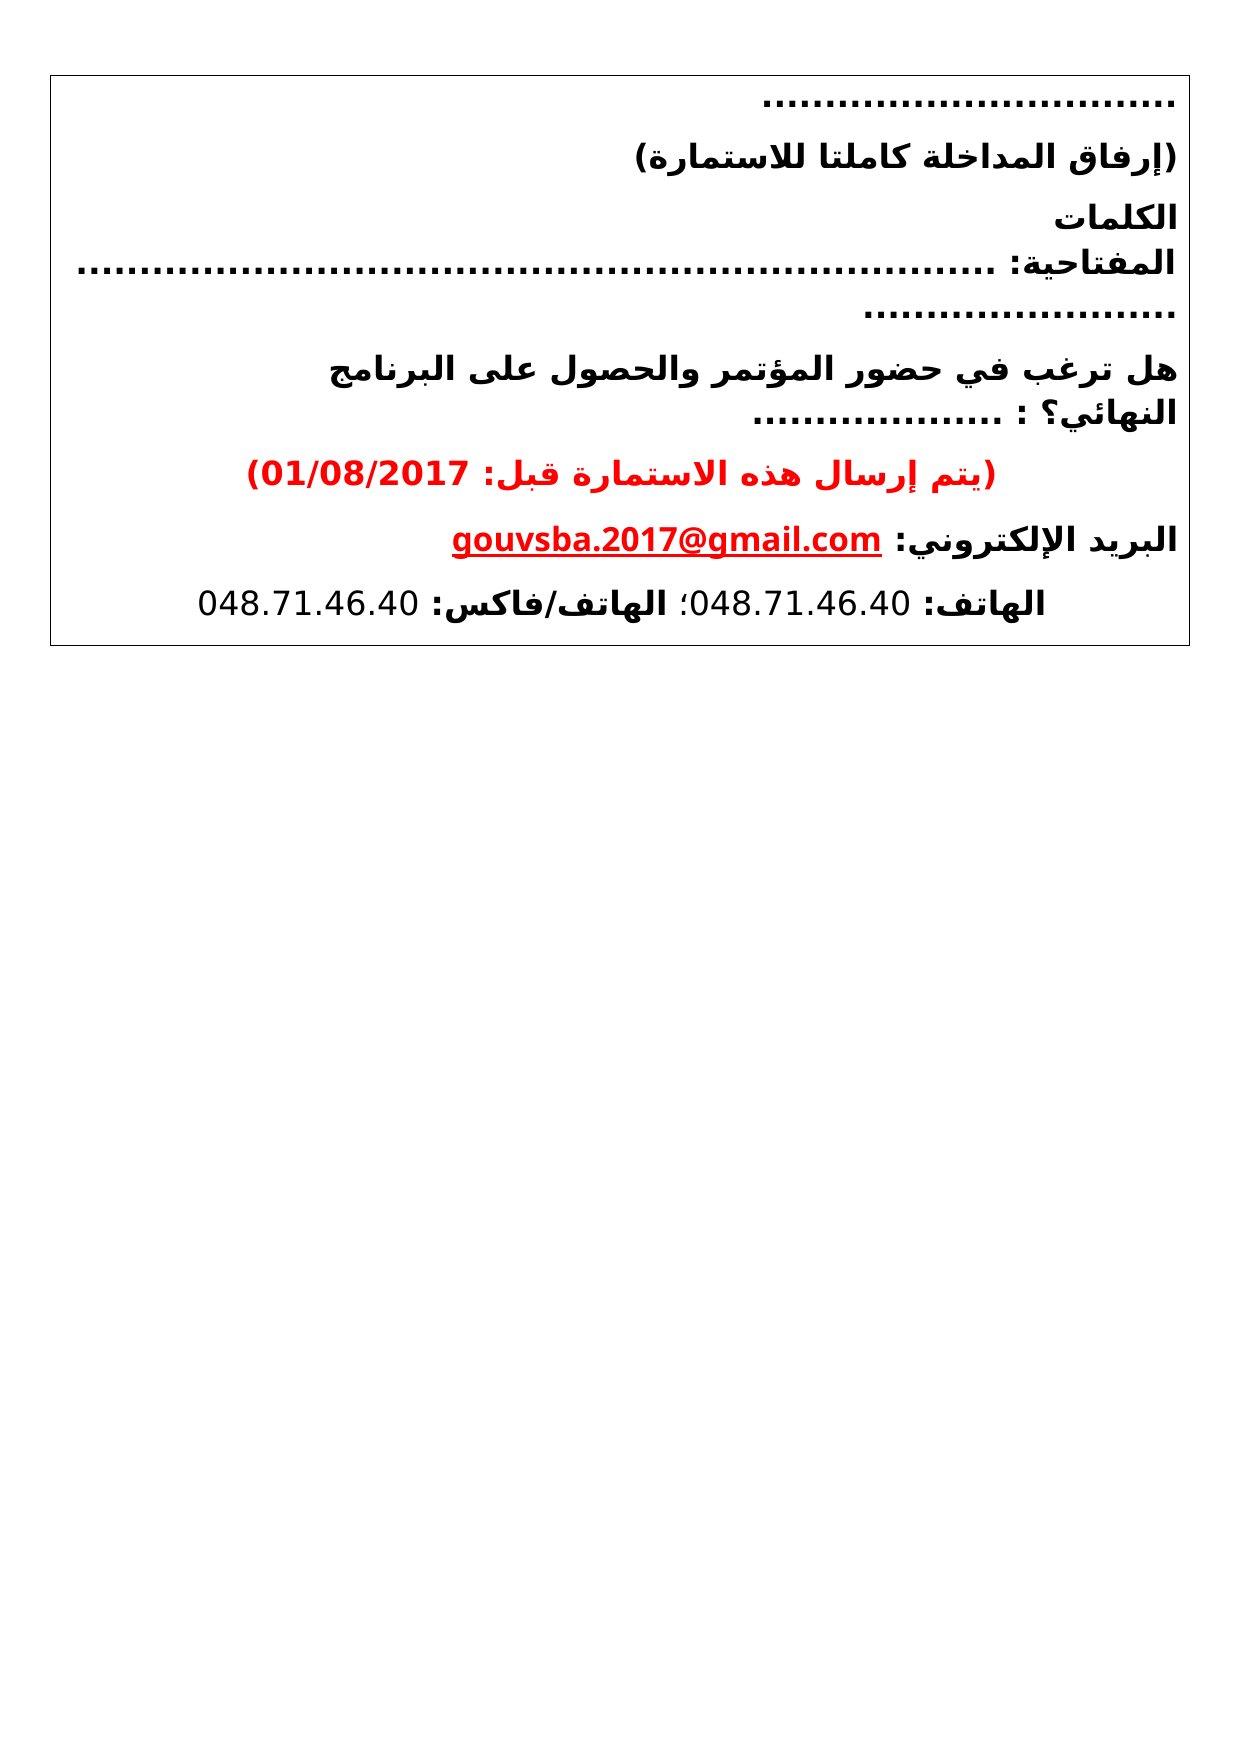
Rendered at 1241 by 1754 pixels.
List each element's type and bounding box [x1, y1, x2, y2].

table_cell [51, 76, 1189, 645]
